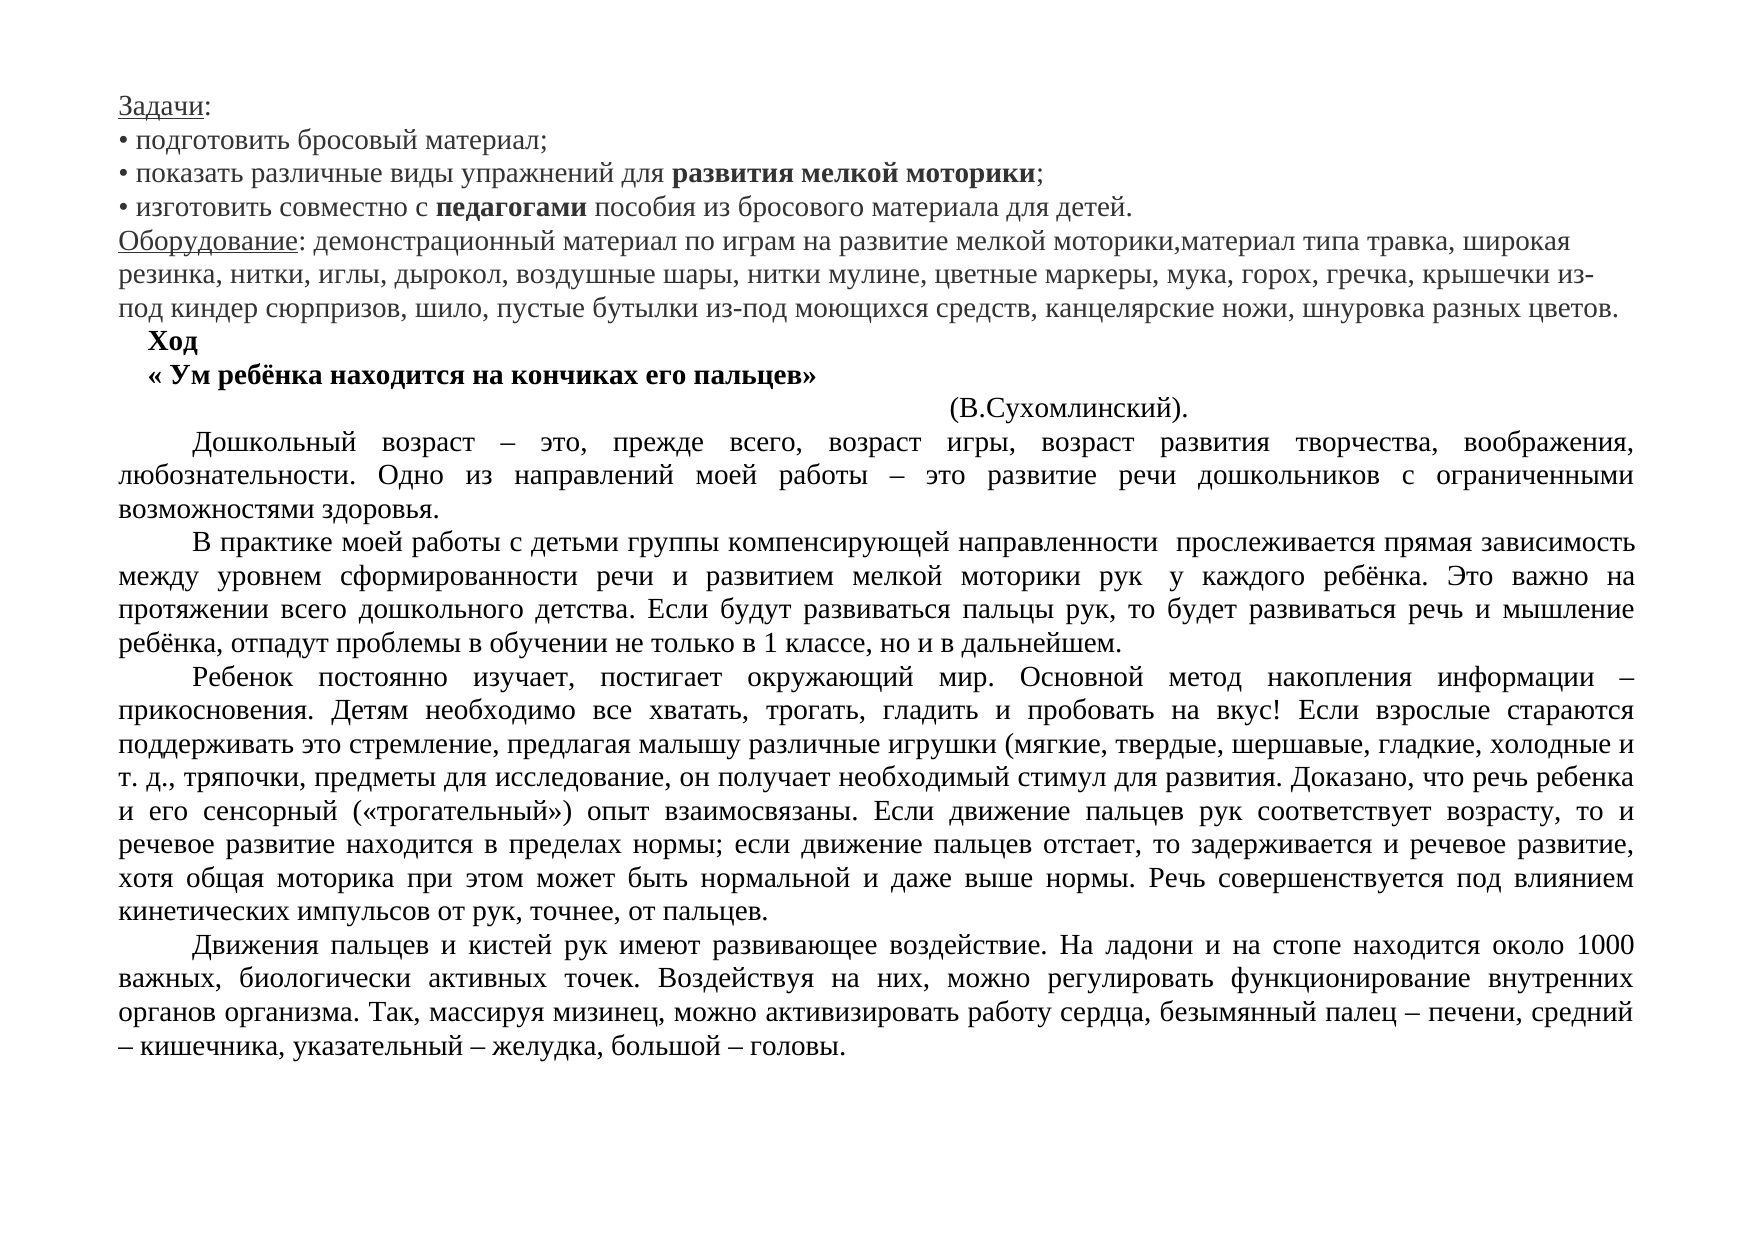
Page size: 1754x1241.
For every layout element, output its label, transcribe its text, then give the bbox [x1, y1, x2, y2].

text Движения пальцев и кистей рук имеют развивающее воздействие. На ладони и на стопе находится около 1000 важных, биологически активных точек. Воздействуя на них, можно регулировать функционирование внутренних органов организма. Так, массируя мизинец, можно активизировать работу сердца, безымянный палец – печени, средний – кишечника, указательный – желудка, большой – головы. [118, 927, 1636, 1061]
text Задачи: [118, 88, 1636, 122]
text • подготовить бросовый материал; [118, 122, 1636, 156]
text « Ум ребёнка находится на кончиках его пальцев» [118, 357, 1636, 390]
text Дошкольный возраст – это, прежде всего, возраст игры, возраст развития творчества, воображения, любознательности. Одно из направлений моей работы – это развитие речи дошкольников с ограниченными возможностями здоровья. [118, 424, 1636, 524]
text Ребенок постоянно изучает, постигает окружающий мир. Основной метод накопления информации – прикосновения. Детям необходимо все хватать, трогать, гладить и пробовать на вкус! Если взрослые стараются поддерживать это стремление, предлагая малышу различные игрушки (мягкие, твердые, шершавые, гладкие, холодные и т. д., тряпочки, предметы для исследование, он получает необходимый стимул для развития. Доказано, что речь ребенка и его сенсорный («трогательный») опыт взаимосвязаны. Если движение пальцев рук соответствует возрасту, то и речевое развитие находится в пределах нормы; если движение пальцев отстает, то задерживается и речевое развитие, хотя общая моторика при этом может быть нормальной и даже выше нормы. Речь совершенствуется под влиянием кинетических импульсов от рук, точнее, от пальцев. [118, 659, 1636, 927]
text Ход [118, 323, 1636, 357]
text Оборудование: демонстрационный материал по играм на развитие мелкой моторики,материал типа травка, широкая резинка, нитки, иглы, дырокол, воздушные шары, нитки мулине, цветные маркеры, мука, горох, гречка, крышечки из-под киндер сюрпризов, шило, пустые бутылки из-под моющихся средств, канцелярские ножи, шнуровка разных цветов. [118, 223, 1636, 323]
text (В.Сухомлинский). [118, 390, 1636, 424]
text • изготовить совместно с педагогами пособия из бросового материала для детей. [118, 189, 1636, 223]
text • показать различные виды упражнений для развития мелкой моторики; [118, 156, 1636, 189]
text В практике моей работы с детьми группы компенсирующей направленности прослеживается прямая зависимость между уровнем сформированности речи и развитием мелкой моторики рук у каждого ребёнка. Это важно на протяжении всего дошкольного детства. Если будут развиваться пальцы рук, то будет развиваться речь и мышление ребёнка, отпадут проблемы в обучении не только в 1 классе, но и в дальнейшем. [118, 524, 1636, 659]
